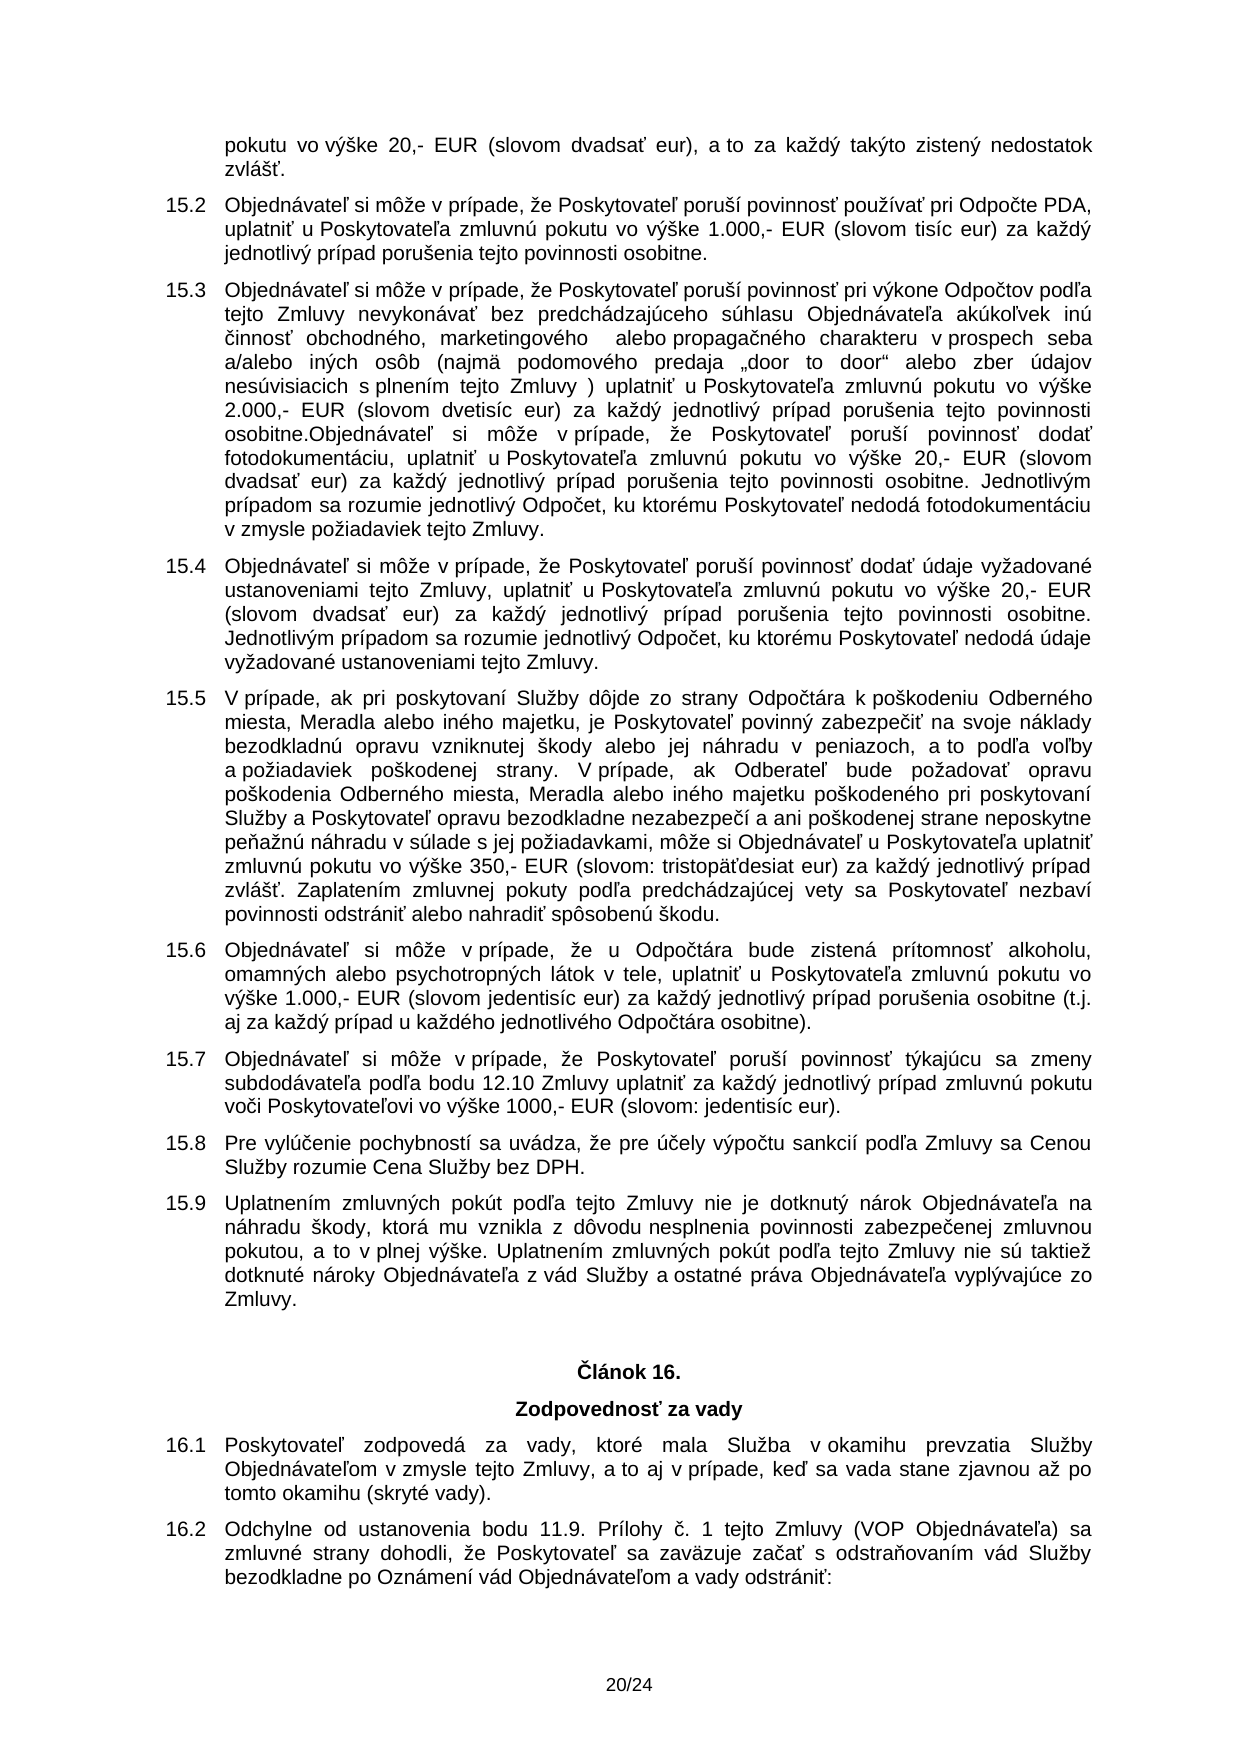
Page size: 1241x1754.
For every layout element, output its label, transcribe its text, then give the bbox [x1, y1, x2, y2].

text Zodpovednosť za vady [165, 1396, 1093, 1420]
list Odchylne od ustanovenia bodu 11.9. Prílohy č. 1 tejto Zmluvy (VOP Objednávateľa) sa zmluvné strany dohodli, že Poskytovateľ sa zaväzuje začať s odstraňovaním vád Služby bezodkladne po Oznámení vád Objednávateľom a vady odstrániť: [165, 1517, 1093, 1589]
list V prípade, ak pri poskytovaní Služby dôjde zo strany Odpočtára k poškodeniu Odberného miesta, Meradla alebo iného majetku, je Poskytovateľ povinný zabezpečiť na svoje náklady bezodkladnú opravu vzniknutej škody alebo jej náhradu v peniazoch, a to podľa voľby a požiadaviek poškodenej strany. V prípade, ak Odberateľ bude požadovať opravu poškodenia Odberného miesta, Meradla alebo iného majetku poškodeného pri poskytovaní Služby a Poskytovateľ opravu bezodkladne nezabezpečí a ani poškodenej strane neposkytne peňažnú náhradu v súlade s jej požiadavkami, môže si Objednávateľ u Poskytovateľa uplatniť zmluvnú pokutu vo výške 350,- EUR (slovom: tristopäťdesiat eur) za každý jednotlivý prípad zvlášť. Zaplatením zmluvnej pokuty podľa predchádzajúcej vety sa Poskytovateľ nezbaví povinnosti odstrániť alebo nahradiť spôsobenú škodu. [165, 686, 1093, 926]
list Poskytovateľ zodpovedá za vady, ktoré mala Služba v okamihu prevzatia Služby Objednávateľom v zmysle tejto Zmluvy, a to aj v prípade, keď sa vada stane zjavnou až po tomto okamihu (skryté vady). [165, 1433, 1093, 1505]
list Objednávateľ si môže v prípade, že Poskytovateľ poruší povinnosť pri výkone Odpočtov podľa tejto Zmluvy nevykonávať bez predchádzajúceho súhlasu Objednávateľa akúkoľvek inú činnosť obchodného, marketingového alebo propagačného charakteru v prospech seba a/alebo iných osôb (najmä podomového predaja „door to door“ alebo zber údajov nesúvisiacich s plnením tejto Zmluvy ) uplatniť u Poskytovateľa zmluvnú pokutu vo výške 2.000,- EUR (slovom dvetisíc eur) za každý jednotlivý prípad porušenia tejto povinnosti osobitne.Objednávateľ si môže v prípade, že Poskytovateľ poruší povinnosť dodať fotodokumentáciu, uplatniť u Poskytovateľa zmluvnú pokutu vo výške 20,- EUR (slovom dvadsať eur) za každý jednotlivý prípad porušenia tejto povinnosti osobitne. Jednotlivým prípadom sa rozumie jednotlivý Odpočet, ku ktorému Poskytovateľ nedodá fotodokumentáciu v zmysle požiadaviek tejto Zmluvy. [165, 278, 1093, 541]
list Objednávateľ si môže v prípade, že Poskytovateľ poruší povinnosť týkajúcu sa zmeny subdodávateľa podľa bodu 12.10 Zmluvy uplatniť za každý jednotlivý prípad zmluvnú pokutu voči Poskytovateľovi vo výške 1000,- EUR (slovom: jedentisíc eur). [165, 1046, 1093, 1118]
list Uplatnením zmluvných pokút podľa tejto Zmluvy nie je dotknutý nárok Objednávateľa na náhradu škody, ktorá mu vznikla z dôvodu nesplnenia povinnosti zabezpečenej zmluvnou pokutou, a to v plnej výške. Uplatnením zmluvných pokút podľa tejto Zmluvy nie sú taktiež dotknuté nároky Objednávateľa z vád Služby a ostatné práva Objednávateľa vyplývajúce zo Zmluvy. [165, 1191, 1093, 1311]
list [165, 133, 1093, 181]
list Objednávateľ si môže v prípade, že u Odpočtára bude zistená prítomnosť alkoholu, omamných alebo psychotropných látok v tele, uplatniť u Poskytovateľa zmluvnú pokutu vo výške 1.000,- EUR (slovom jedentisíc eur) za každý jednotlivý prípad porušenia osobitne (t.j. aj za každý prípad u každého jednotlivého Odpočtára osobitne). [165, 938, 1093, 1034]
list Objednávateľ si môže v prípade, že Poskytovateľ poruší povinnosť dodať údaje vyžadované ustanoveniami tejto Zmluvy, uplatniť u Poskytovateľa zmluvnú pokutu vo výške 20,- EUR (slovom dvadsať eur) za každý jednotlivý prípad porušenia tejto povinnosti osobitne. Jednotlivým prípadom sa rozumie jednotlivý Odpočet, ku ktorému Poskytovateľ nedodá údaje vyžadované ustanoveniami tejto Zmluvy. [165, 554, 1093, 673]
list Objednávateľ si môže v prípade, že Poskytovateľ poruší povinnosť používať pri Odpočte PDA, uplatniť u Poskytovateľa zmluvnú pokutu vo výške 1.000,- EUR (slovom tisíc eur) za každý jednotlivý prípad porušenia tejto povinnosti osobitne. [165, 193, 1093, 265]
list Pre vylúčenie pochybností sa uvádza, že pre účely výpočtu sankcií podľa Zmluvy sa Cenou Služby rozumie Cena Služby bez DPH. [165, 1131, 1093, 1179]
